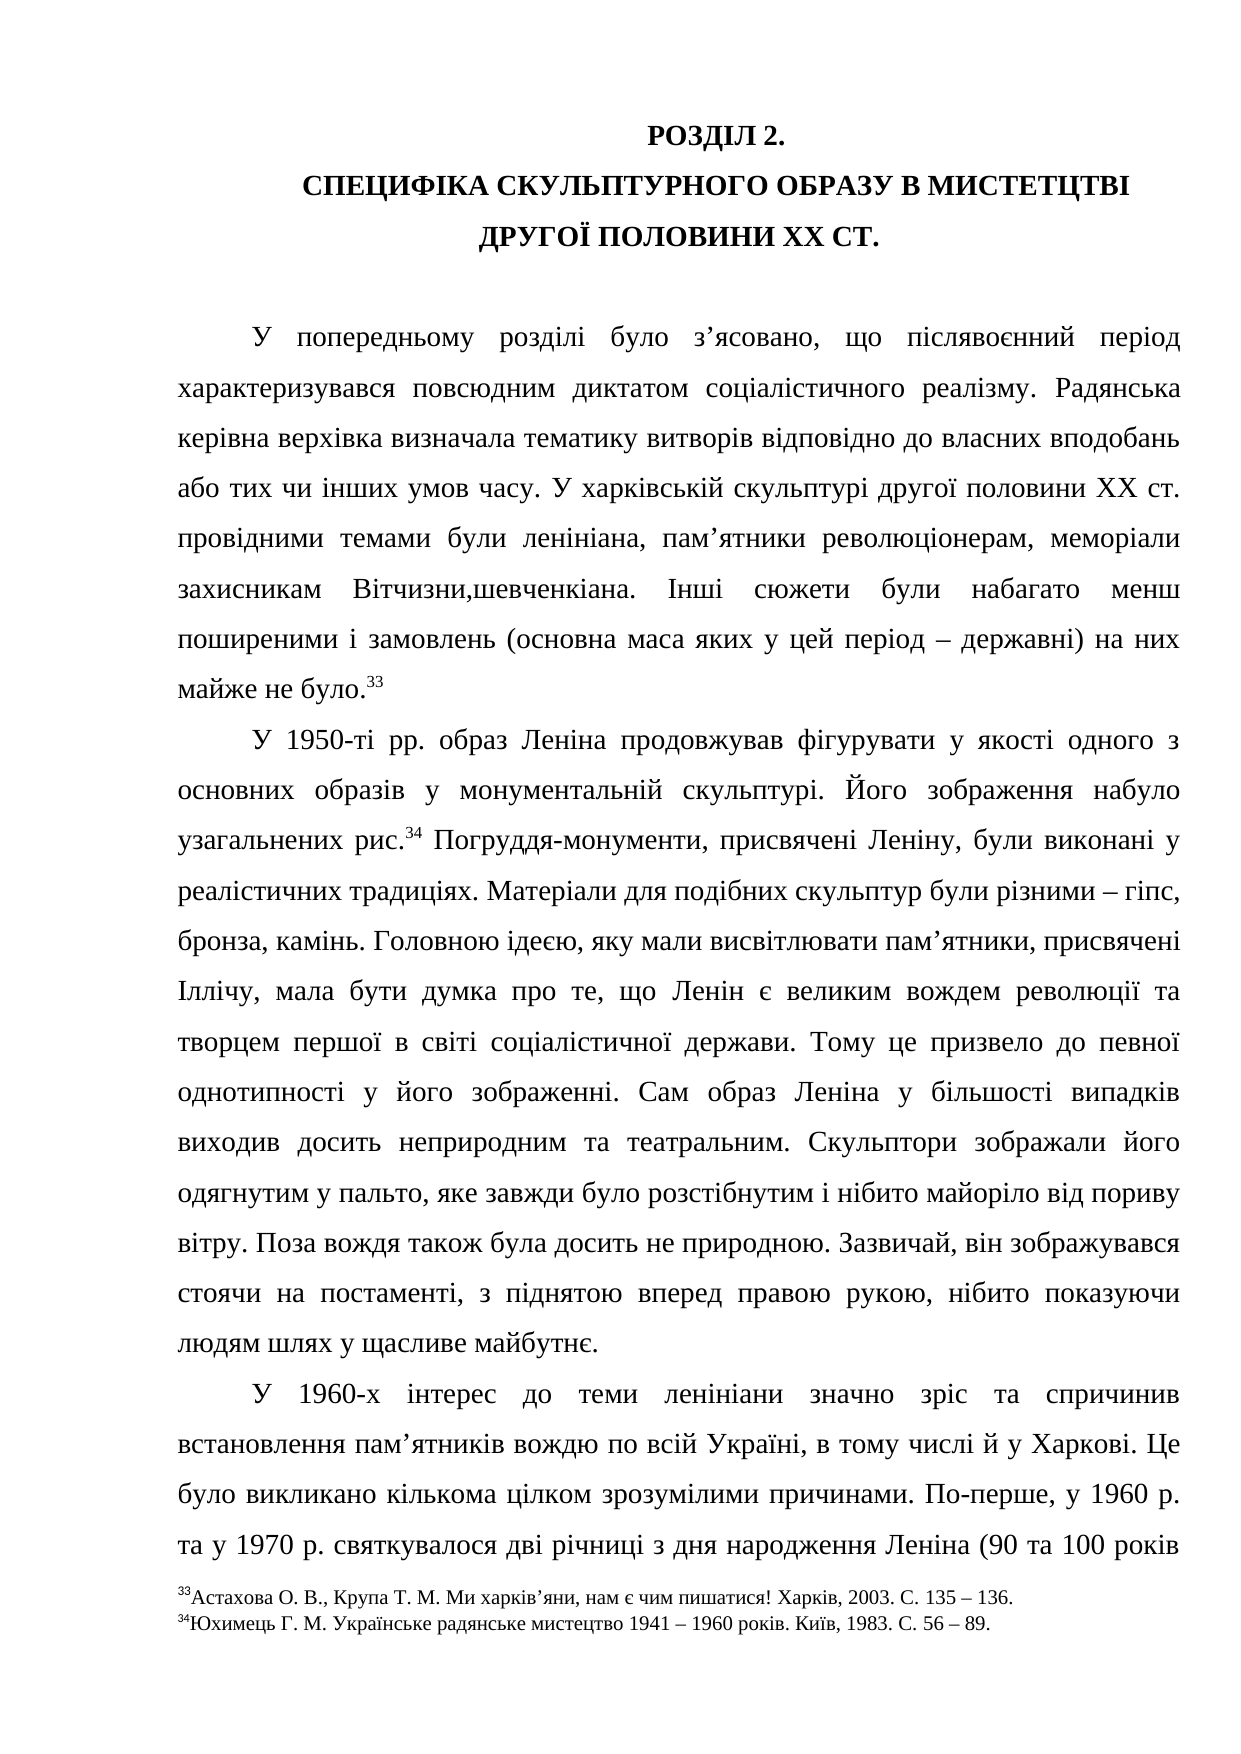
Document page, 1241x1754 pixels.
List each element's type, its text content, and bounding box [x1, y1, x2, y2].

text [177, 1376, 1181, 1560]
text РОЗДІЛ 2. [177, 118, 1181, 152]
text У попередньому розділі було з’ясовано, що післявоєнний період характеризувався повсюдним диктатом соціалістичного реалізму. Радянська керівна верхівка визначала тематику витворів відповідно до власних вподобань або тих чи інших умов часу. У харківській скульптурі другої половини ХХ ст. провідними темами були ленініана, пам’ятники революціонерам, меморіали захисникам Вітчизни,шевченкіана. Інші сюжети були набагато менш поширеними і замовлень (основна маса яких у цей період – державні) на них майже не було. [177, 319, 1181, 705]
text СПЕЦИФІКА СКУЛЬПТУРНОГО ОБРАЗУ В МИСТЕТЦТВІ ДРУГОЇ ПОЛОВИНИ ХХ СТ. [177, 168, 1181, 252]
text У 1950-ті рр. образ Леніна продовжував фігурувати у якості одного з основних образів у монументальній скульптурі. Його зображення набуло узагальнених рис. Погруддя-монументи, присвячені Леніну, були виконані у реалістичних традиціях. Матеріали для подібних скульптур були різними – гіпс, бронза, камінь. Головною ідеєю, яку мали висвітлювати пам’ятники, присвячені Іллічу, мала бути думка про те, що Ленін є великим вождем революції та творцем першої в світі соціалістичної держави. Тому це призвело до певної однотипності у його зображенні. Сам образ Леніна у більшості випадків виходив досить неприродним та театральним. Скульптори зображали його одягнутим у пальто, яке завжди було розстібнутим і нібито майоріло від пориву вітру. Поза вождя також була досить не природною. Зазвичай, він зображувався стоячи на постаменті, з піднятою вперед правою рукою, нібито показуючи людям шлях у щасливе майбутнє. [177, 722, 1181, 1359]
